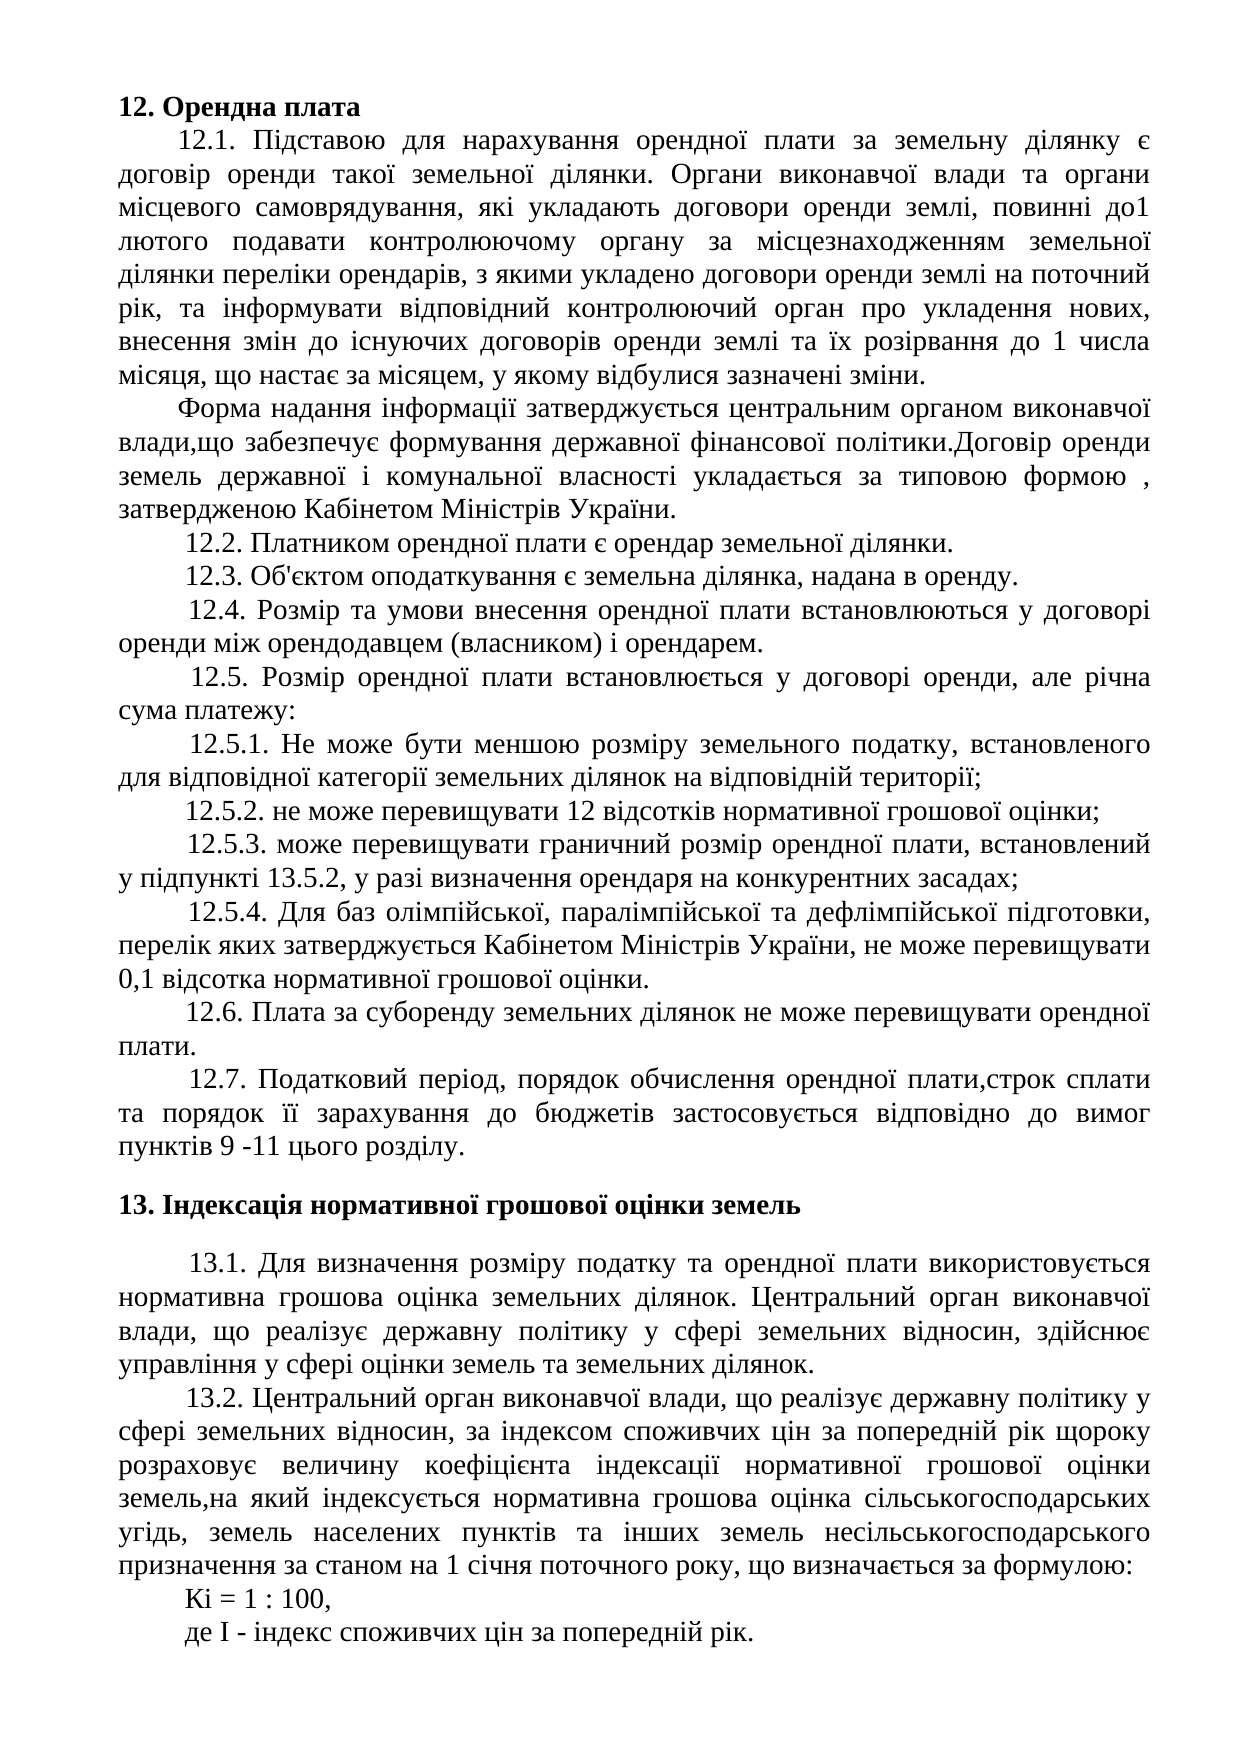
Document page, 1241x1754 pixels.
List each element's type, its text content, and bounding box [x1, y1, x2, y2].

text Кі = 1 : 100, [118, 1581, 1152, 1614]
text 12. Орендна плата [118, 89, 1152, 122]
text 12.5.4. Для баз олімпійської, паралімпійської та дефлімпійської підготовки, перелік яких затверджується Кабінетом Міністрів України, не може перевищувати 0,1 відсотка нормативної грошової оцінки. [118, 894, 1152, 994]
text 12.5. Розмір орендної плати встановлюється у договорі оренди, але річна сума платежу: [118, 659, 1152, 726]
text 12.5.2. не може перевищувати 12 відсотків нормативної грошової оцінки; [118, 793, 1152, 827]
text 12.6. Плата за суборенду земельних ділянок не може перевищувати орендної плати. [118, 994, 1152, 1061]
text 13. Індексація нормативної грошової оцінки земель [118, 1187, 1152, 1221]
text 12.7. Податковий період, порядок обчислення орендної плати,строк сплати та порядок її зарахування до бюджетів застосовується відповідно до вимог пунктів 9 -11 цього розділу. [118, 1061, 1152, 1162]
text 12.1. Підставою для нарахування орендної плати за земельну ділянку є договір оренди такої земельної ділянки. Органи виконавчої влади та органи місцевого самоврядування, які укладають договори оренди землі, повинні до1 лютого подавати контролюючому органу за місцезнаходженням земельної ділянки переліки орендарів, з якими укладено договори оренди землі на поточний рік, та інформувати відповідний контролюючий орган про укладення нових, внесення змін до існуючих договорів оренди землі та їх розірвання до 1 числа місяця, що настає за місяцем, у якому відбулися зазначені зміни. [118, 122, 1152, 391]
text 12.4. Розмір та умови внесення орендної плати встановлюються у договорі оренди між орендодавцем (власником) і орендарем. [118, 592, 1152, 659]
text 12.2. Платником орендної плати є орендар земельної ділянки. [118, 525, 1152, 558]
text 12.5.1. Не може бути меншою розміру земельного податку, встановленого для відповідної категорії земельних ділянок на відповідній території; [118, 726, 1152, 793]
text Форма надання інформації затверджується центральним органом виконавчої влади,що забезпечує формування державної фінансової політики.Договір оренди земель державної і комунальної власності укладається за типовою формою , затвердженою Кабінетом Міністрів України. [118, 391, 1152, 525]
text 12.3. Об'єктом оподаткування є земельна ділянка, надана в оренду. [118, 558, 1152, 592]
text 12.5.3. може перевищувати граничний розмір орендної плати, встановлений у підпункті 13.5.2, у разі визначення орендаря на конкурентних засадах; [118, 827, 1152, 894]
text де І - індекс споживчих цін за попередній рік. [118, 1614, 1152, 1648]
text 13.2. Центральний орган виконавчої влади, що реалізує державну політику у сфері земельних відносин, за індексом споживчих цін за попередній рік щороку розраховує величину коефіцієнта індексації нормативної грошової оцінки земель,на який індексується нормативна грошова оцінка сільськогосподарських угідь, земель населених пунктів та інших земель несільськогосподарського призначення за станом на 1 січня поточного року, що визначається за формулою: [118, 1380, 1152, 1581]
text 13.1. Для визначення розміру податку та орендної плати використовується нормативна грошова оцінка земельних ділянок. Центральний орган виконавчої влади, що реалізує державну політику у сфері земельних відносин, здійснює управління у сфері оцінки земель та земельних ділянок. [118, 1246, 1152, 1380]
